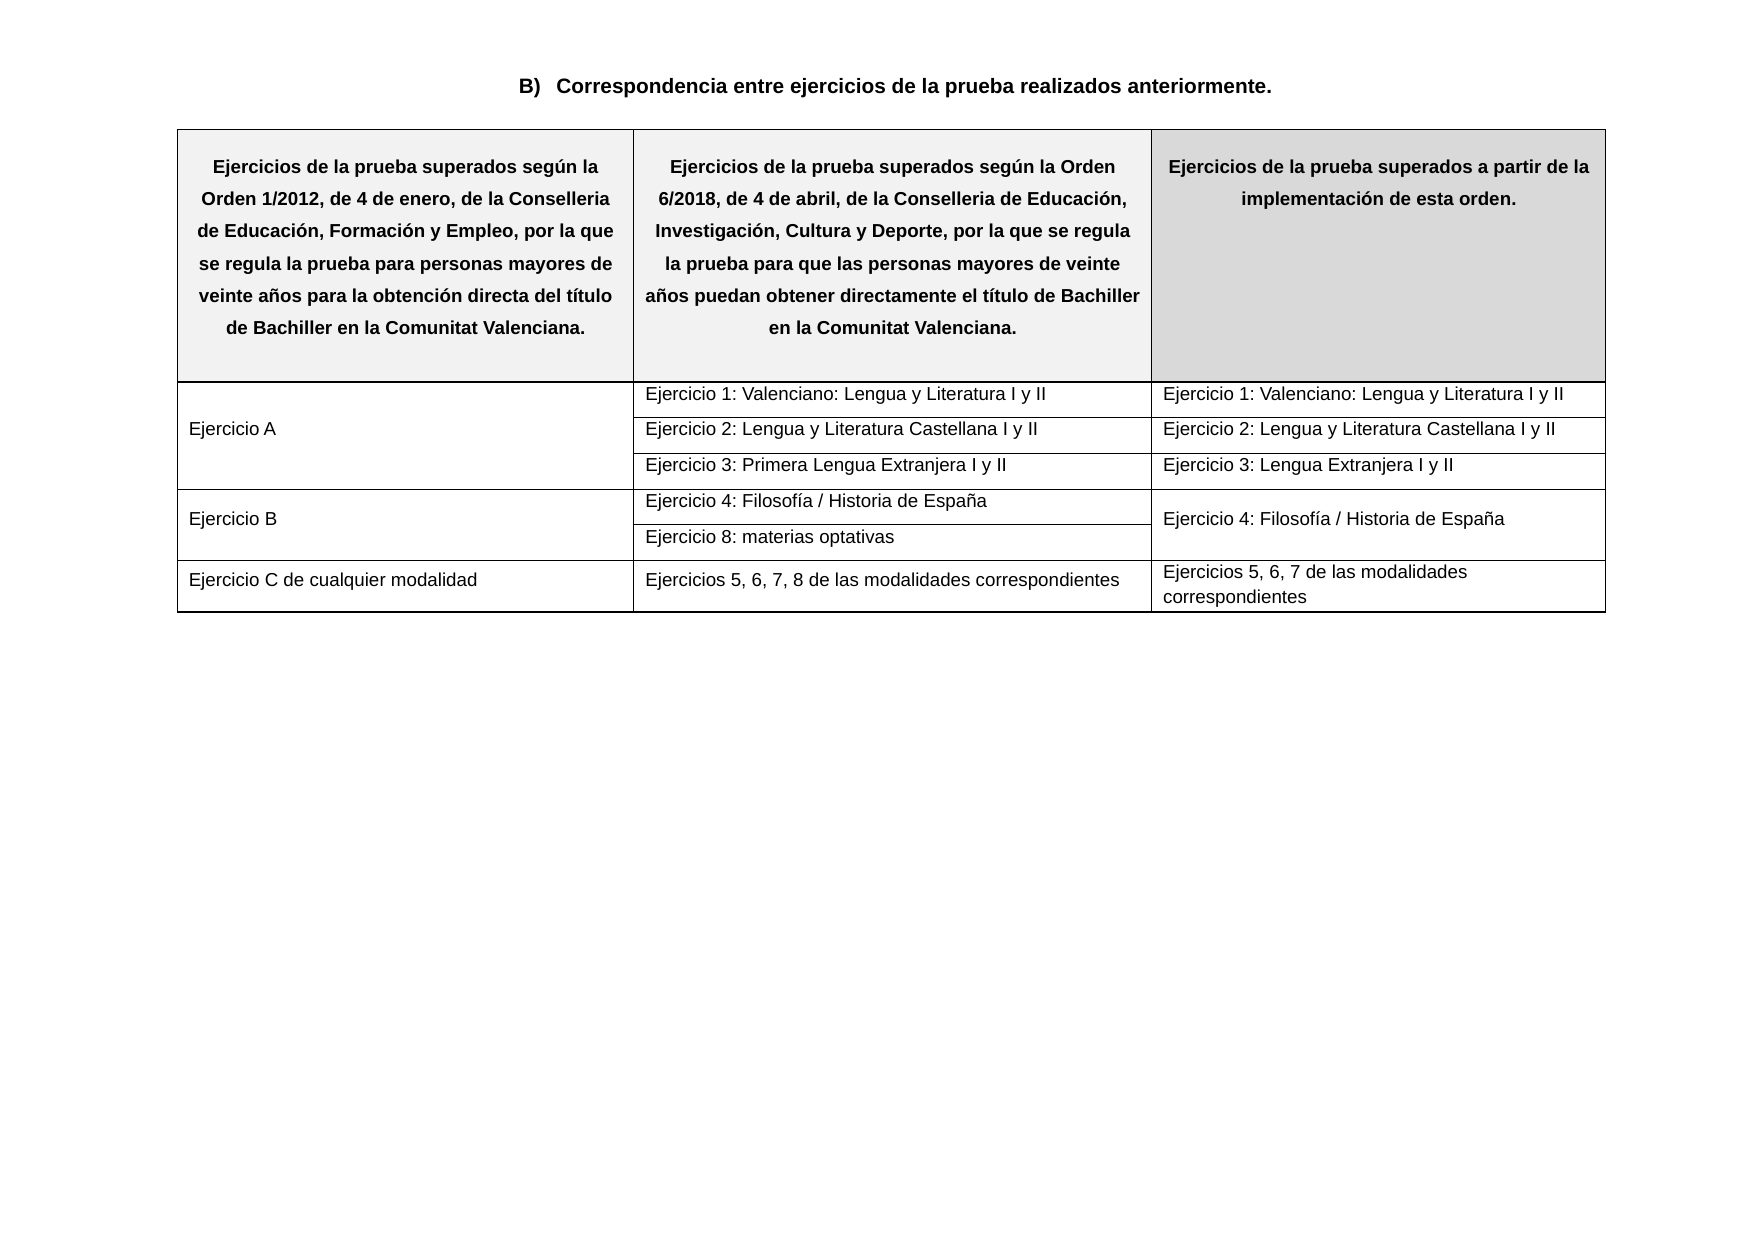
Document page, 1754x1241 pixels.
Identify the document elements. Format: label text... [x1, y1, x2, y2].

list Correspondencia entre ejercicios de la prueba realizados anteriormente. [185, 74, 1606, 98]
table_cell Ejercicio 8: materias optativas [634, 525, 1151, 560]
table_cell Ejercicios 5, 6, 7, 8 de las modalidades correspondientes [634, 561, 1151, 611]
table_cell Ejercicio A [178, 383, 633, 489]
table_cell Ejercicio 3: Lengua Extranjera I y II [1152, 454, 1605, 489]
table_cell Ejercicio 3: Primera Lengua Extranjera I y II [634, 454, 1151, 489]
table_cell Ejercicio C de cualquier modalidad [178, 561, 633, 611]
table_cell Ejercicio 2: Lengua y Literatura Castellana I y II [634, 418, 1151, 453]
table_cell Ejercicio 2: Lengua y Literatura Castellana I y II [1152, 418, 1605, 453]
table_cell Ejercicio 4: Filosofía / Historia de España [634, 490, 1151, 524]
table_cell Ejercicio 1: Valenciano: Lengua y Literatura I y II [634, 383, 1151, 417]
table_header Ejercicios de la prueba superados según la Orden 6/2018, de 4 de abril, de la Conselleria de Educación, Investigación, Cultura y Deporte, por la que se regula la prueba para que las personas mayores de veinte años puedan obtener directamente el título de Bachiller en la Comunitat Valenciana. [634, 130, 1151, 381]
table_header Ejercicios de la prueba superados a partir de la implementación de esta orden. [1152, 130, 1605, 381]
table_cell Ejercicio 4: Filosofía / Historia de España [1152, 490, 1605, 560]
table_cell Ejercicio 1: Valenciano: Lengua y Literatura I y II [1152, 383, 1605, 417]
table_cell Ejercicio B [178, 490, 633, 560]
table_cell Ejercicios 5, 6, 7 de las modalidades correspondientes [1152, 561, 1605, 611]
table_header Ejercicios de la prueba superados según la Orden 1/2012, de 4 de enero, de la Conselleria de Educación, Formación y Empleo, por la que se regula la prueba para personas mayores de veinte años para la obtención directa del título de Bachiller en la Comunitat Valenciana. [178, 130, 633, 381]
